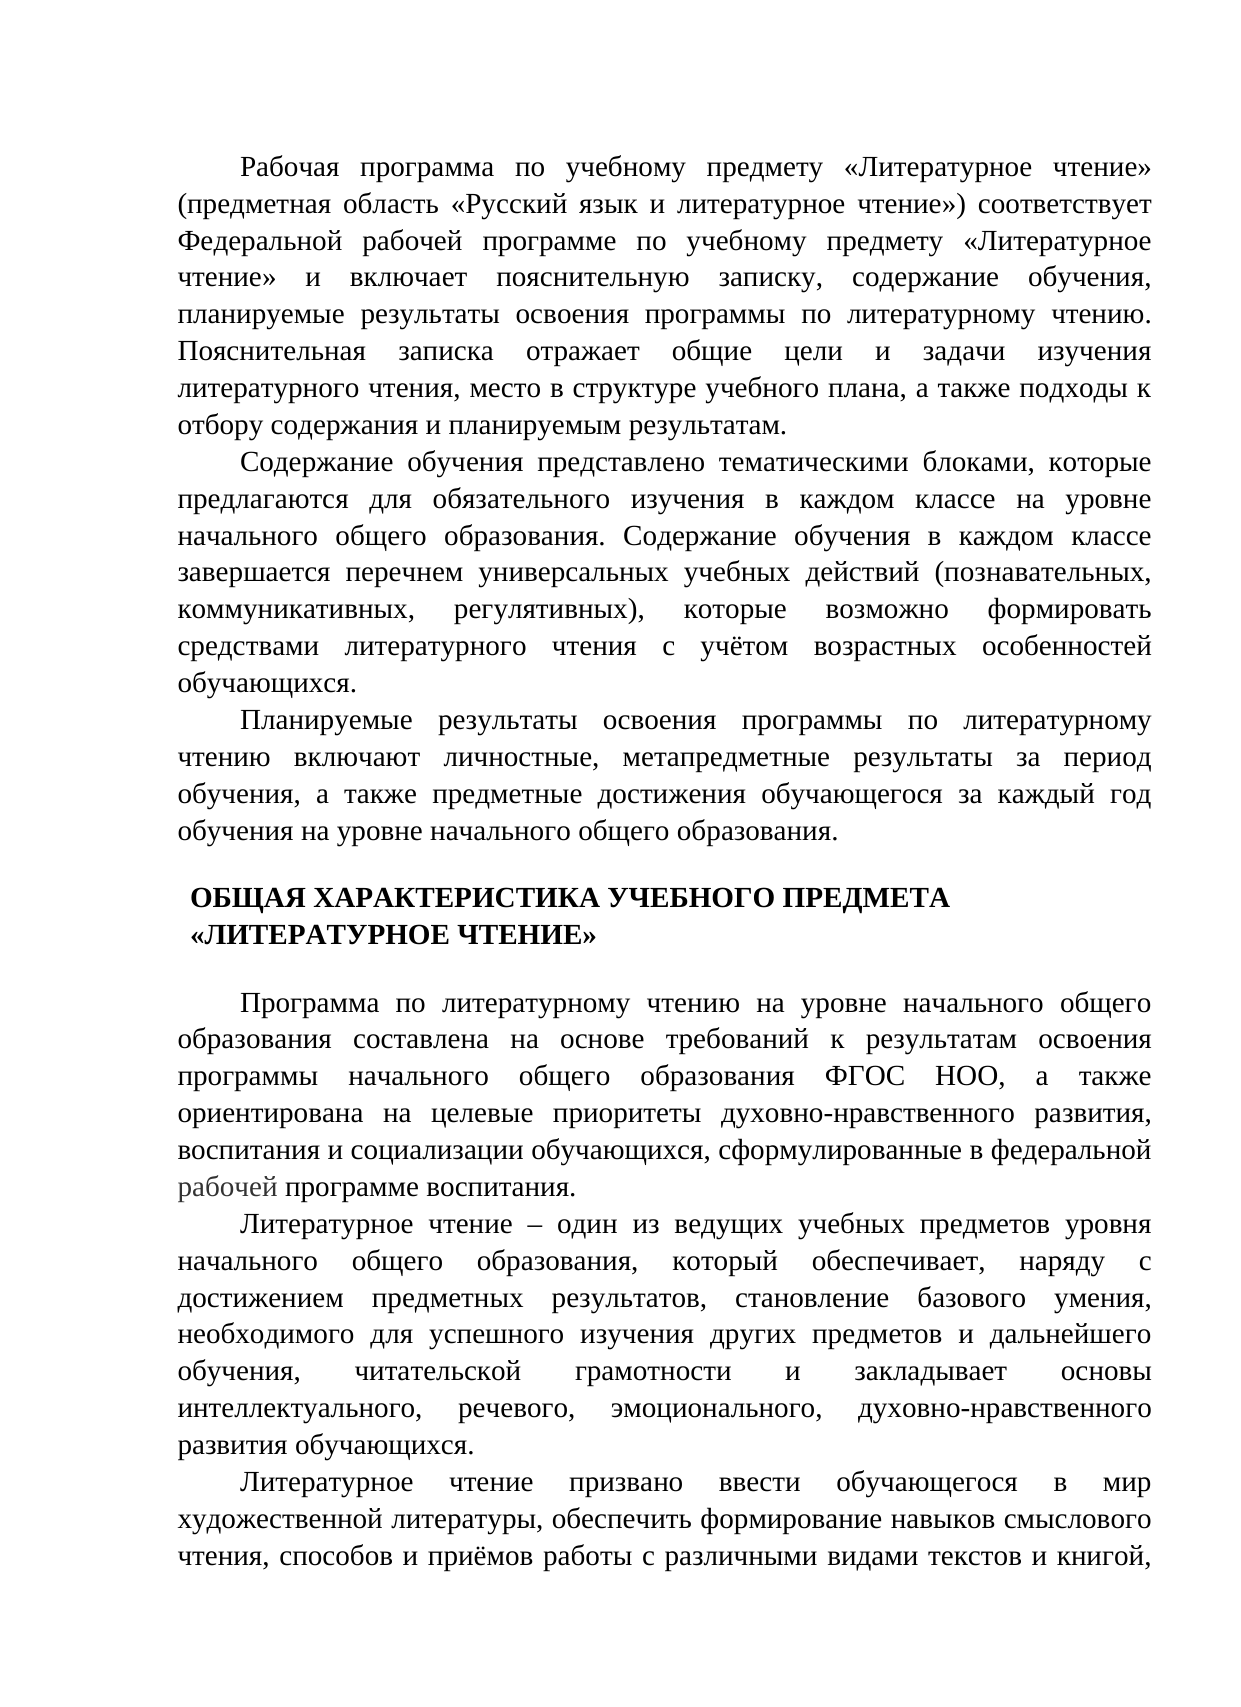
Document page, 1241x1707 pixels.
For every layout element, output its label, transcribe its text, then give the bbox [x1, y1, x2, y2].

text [177, 1464, 1152, 1571]
text Литературное чтение – один из ведущих учебных предметов уровня начального общего образования, который обеспечивает, наряду с достижением предметных результатов, становление базового умения, необходимого для успешного изучения других предметов и дальнейшего обучения, читательской грамотности и закладывает основы интеллектуального, речевого, эмоционального, духовно-нравственного развития обучающихся. [177, 1206, 1152, 1461]
text ОБЩАЯ ХАРАКТЕРИСТИКА УЧЕБНОГО ПРЕДМЕТА «ЛИТЕРАТУРНОЕ ЧТЕНИЕ» [190, 880, 1152, 951]
text Рабочая программа по учебному предмету «Литературное чтение» (предметная область «Русский язык и литературное чтение») соответствует Федеральной рабочей программе по учебному предмету «Литературное чтение» и включает пояснительную записку, содержание обучения, планируемые результаты освоения программы по литературному чтению. Пояснительная записка отражает общие цели и задачи изучения литературного чтения, место в структуре учебного плана, а также подходы к отбору содержания и планируемым результатам. [177, 149, 1152, 441]
text Содержание обучения представлено тематическими блоками, которые предлагаются для обязательного изучения в каждом классе на уровне начального общего образования. Содержание обучения в каждом классе завершается перечнем универсальных учебных действий (познавательных, коммуникативных, регулятивных), которые возможно формировать средствами литературного чтения с учётом возрастных особенностей обучающихся. [177, 444, 1152, 699]
text Программа по литературному чтению на уровне начального общего образования составлена на основе требований к результатам освоения программы начального общего образования ФГОС НОО, а также ориентирована на целевые приоритеты духовно-нравственного развития, воспитания и социализации обучающихся, сформулированные в федеральной рабочей программе воспитания. [177, 985, 1152, 1203]
text Планируемые результаты освоения программы по литературному чтению включают личностные, метапредметные результаты за период обучения, а также предметные достижения обучающегося за каждый год обучения на уровне начального общего образования. [177, 702, 1152, 846]
